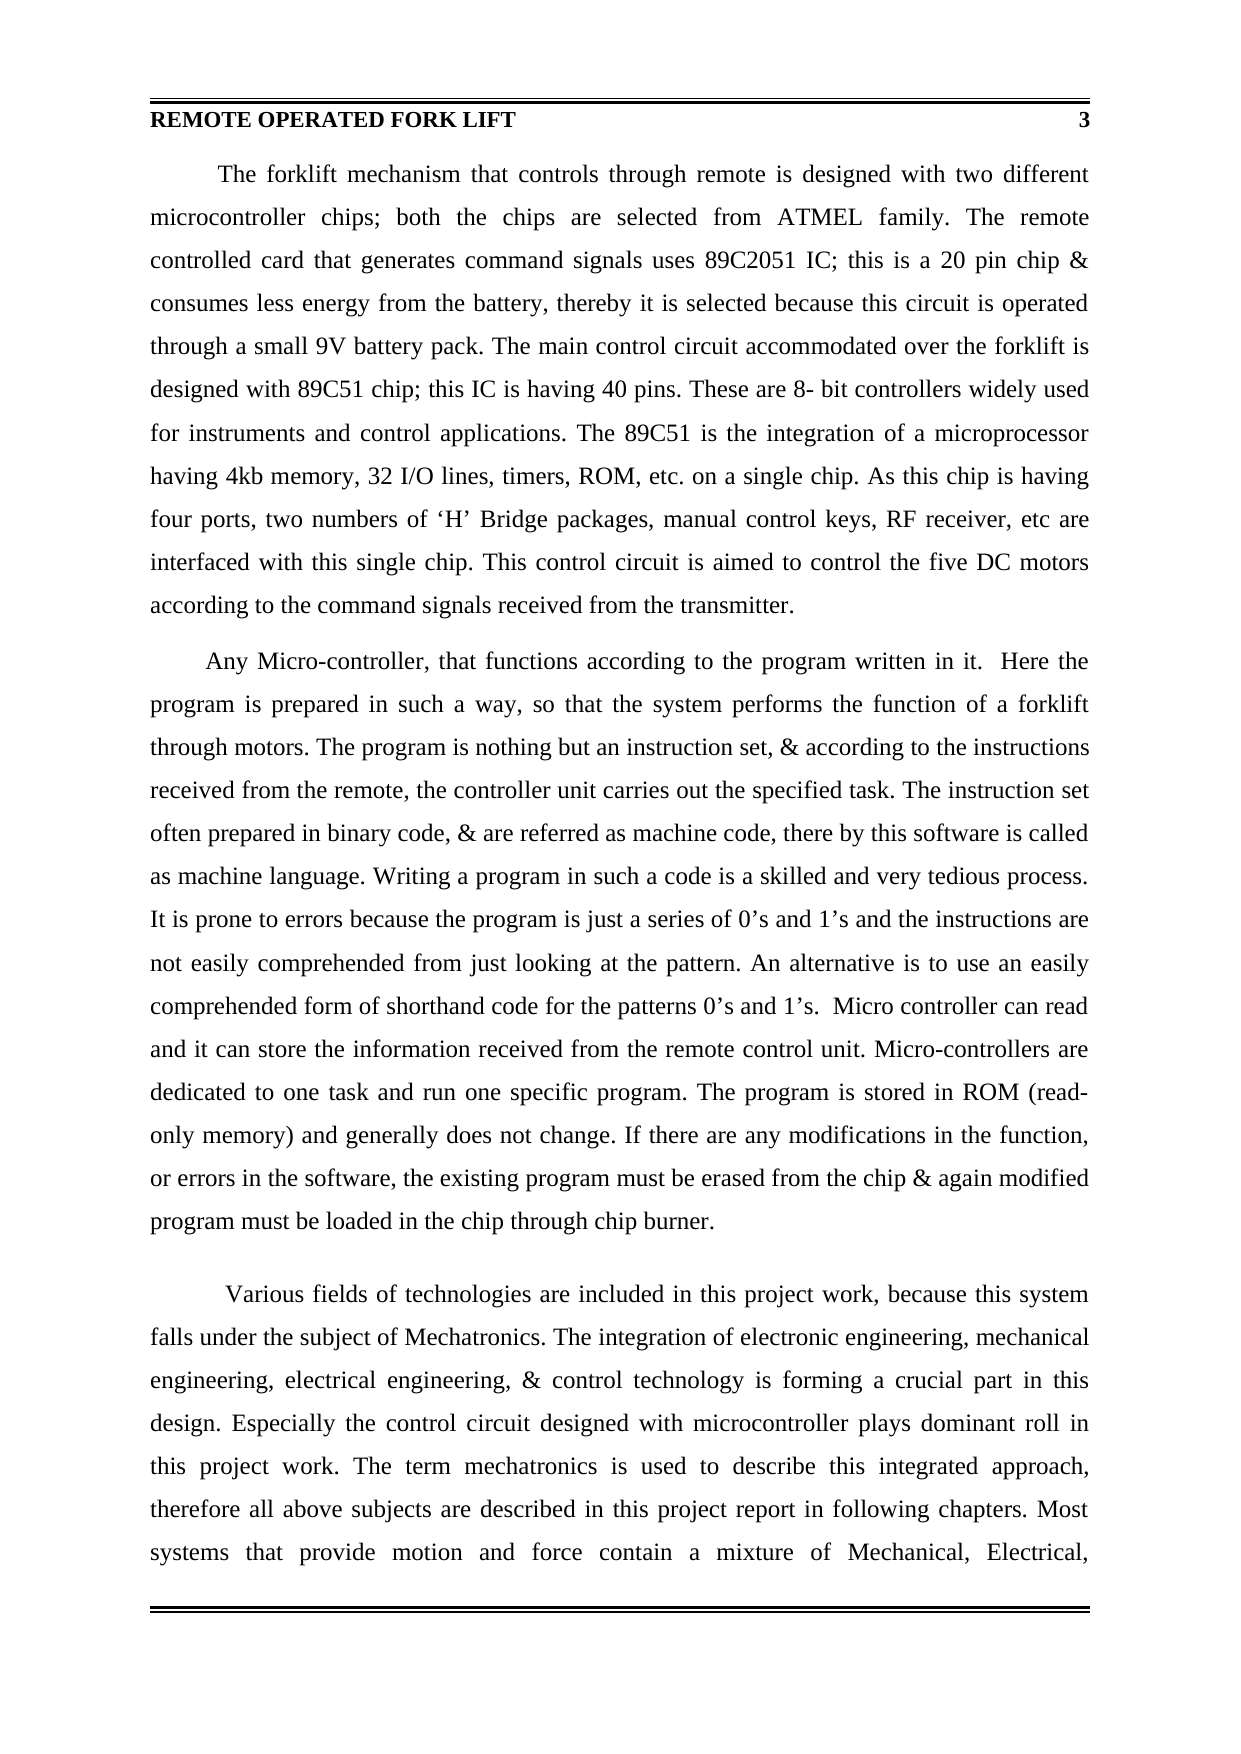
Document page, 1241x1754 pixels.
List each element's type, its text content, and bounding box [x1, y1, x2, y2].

text Any Micro-controller, that functions according to the program written in it. Here the program is prepared in such a way, so that the system performs the function of a forklift through motors. The program is nothing but an instruction set, & according to the instructions received from the remote, the controller unit carries out the specified task. The instruction set often prepared in binary code, & are referred as machine code, there by this software is called as machine language. Writing a program in such a code is a skilled and very tedious process. It is prone to errors because the program is just a series of 0’s and 1’s and the instructions are not easily comprehended from just looking at the pattern. An alternative is to use an easily comprehended form of shorthand code for the patterns 0’s and 1’s. Micro controller can read and it can store the information received from the remote control unit. Micro-controllers are dedicated to one task and run one specific program. The program is stored in ROM (read-only memory) and generally does not change. If there are any modifications in the function, or errors in the software, the existing program must be erased from the chip & again modified program must be loaded in the chip through chip burner. [150, 646, 1090, 1235]
text The forklift mechanism that controls through remote is designed with two different microcontroller chips; both the chips are selected from ATMEL family. The remote controlled card that generates command signals uses 89C2051 IC; this is a 20 pin chip & consumes less energy from the battery, thereby it is selected because this circuit is operated through a small 9V battery pack. The main control circuit accommodated over the forklift is designed with 89C51 chip; this IC is having 40 pins. These are 8- bit controllers widely used for instruments and control applications. The 89C51 is the integration of a microprocessor having 4kb memory, 32 I/O lines, timers, ROM, etc. on a single chip. As this chip is having four ports, two numbers of ‘H’ Bridge packages, manual control keys, RF receiver, etc are interfaced with this single chip. This control circuit is aimed to control the five DC motors according to the command signals received from the transmitter. [150, 159, 1090, 619]
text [150, 1279, 1090, 1566]
